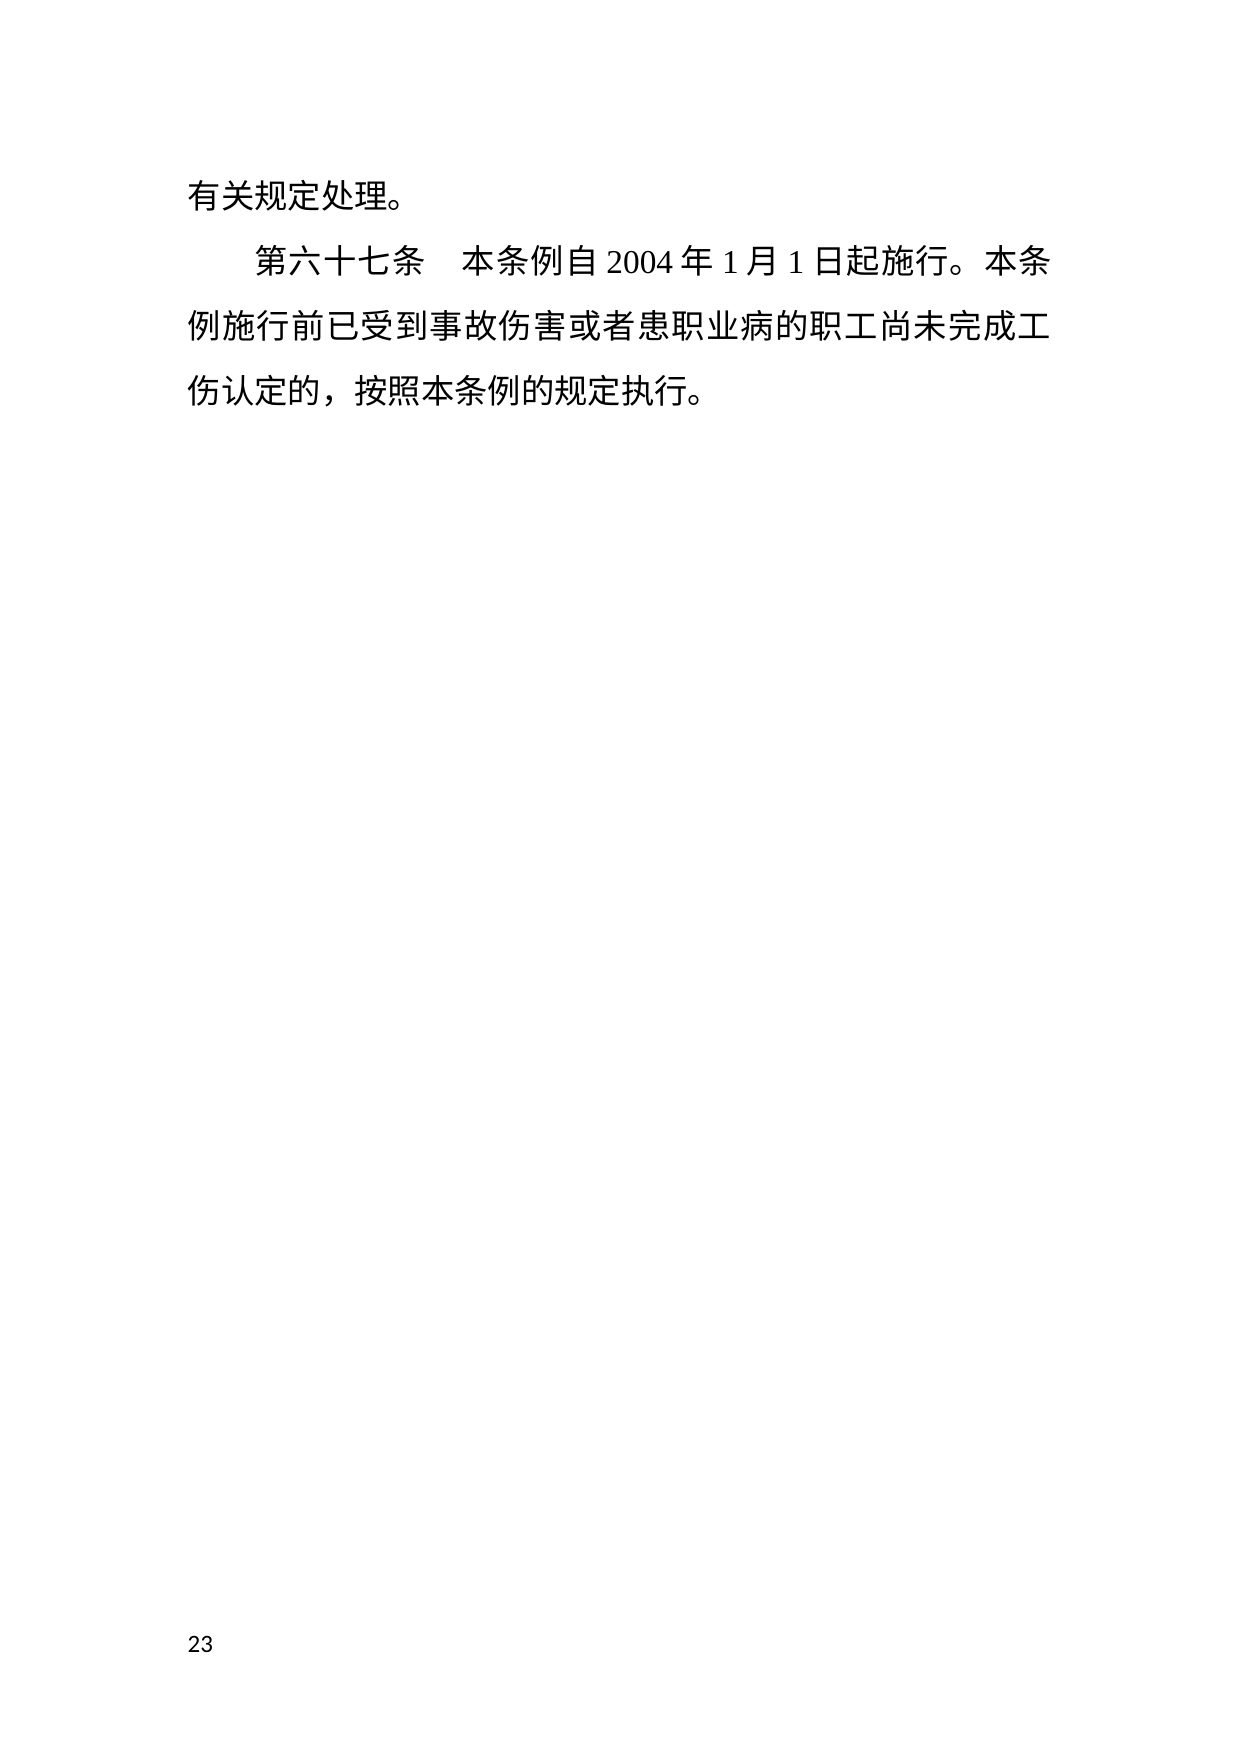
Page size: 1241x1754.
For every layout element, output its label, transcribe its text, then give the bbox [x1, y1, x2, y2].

text 第六十七条 本条例自2004年1月1日起施行。本条例施行前已受到事故伤害或者患职业病的职工尚未完成工伤认定的，按照本条例的规定执行。 [187, 227, 1053, 422]
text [187, 162, 1053, 227]
